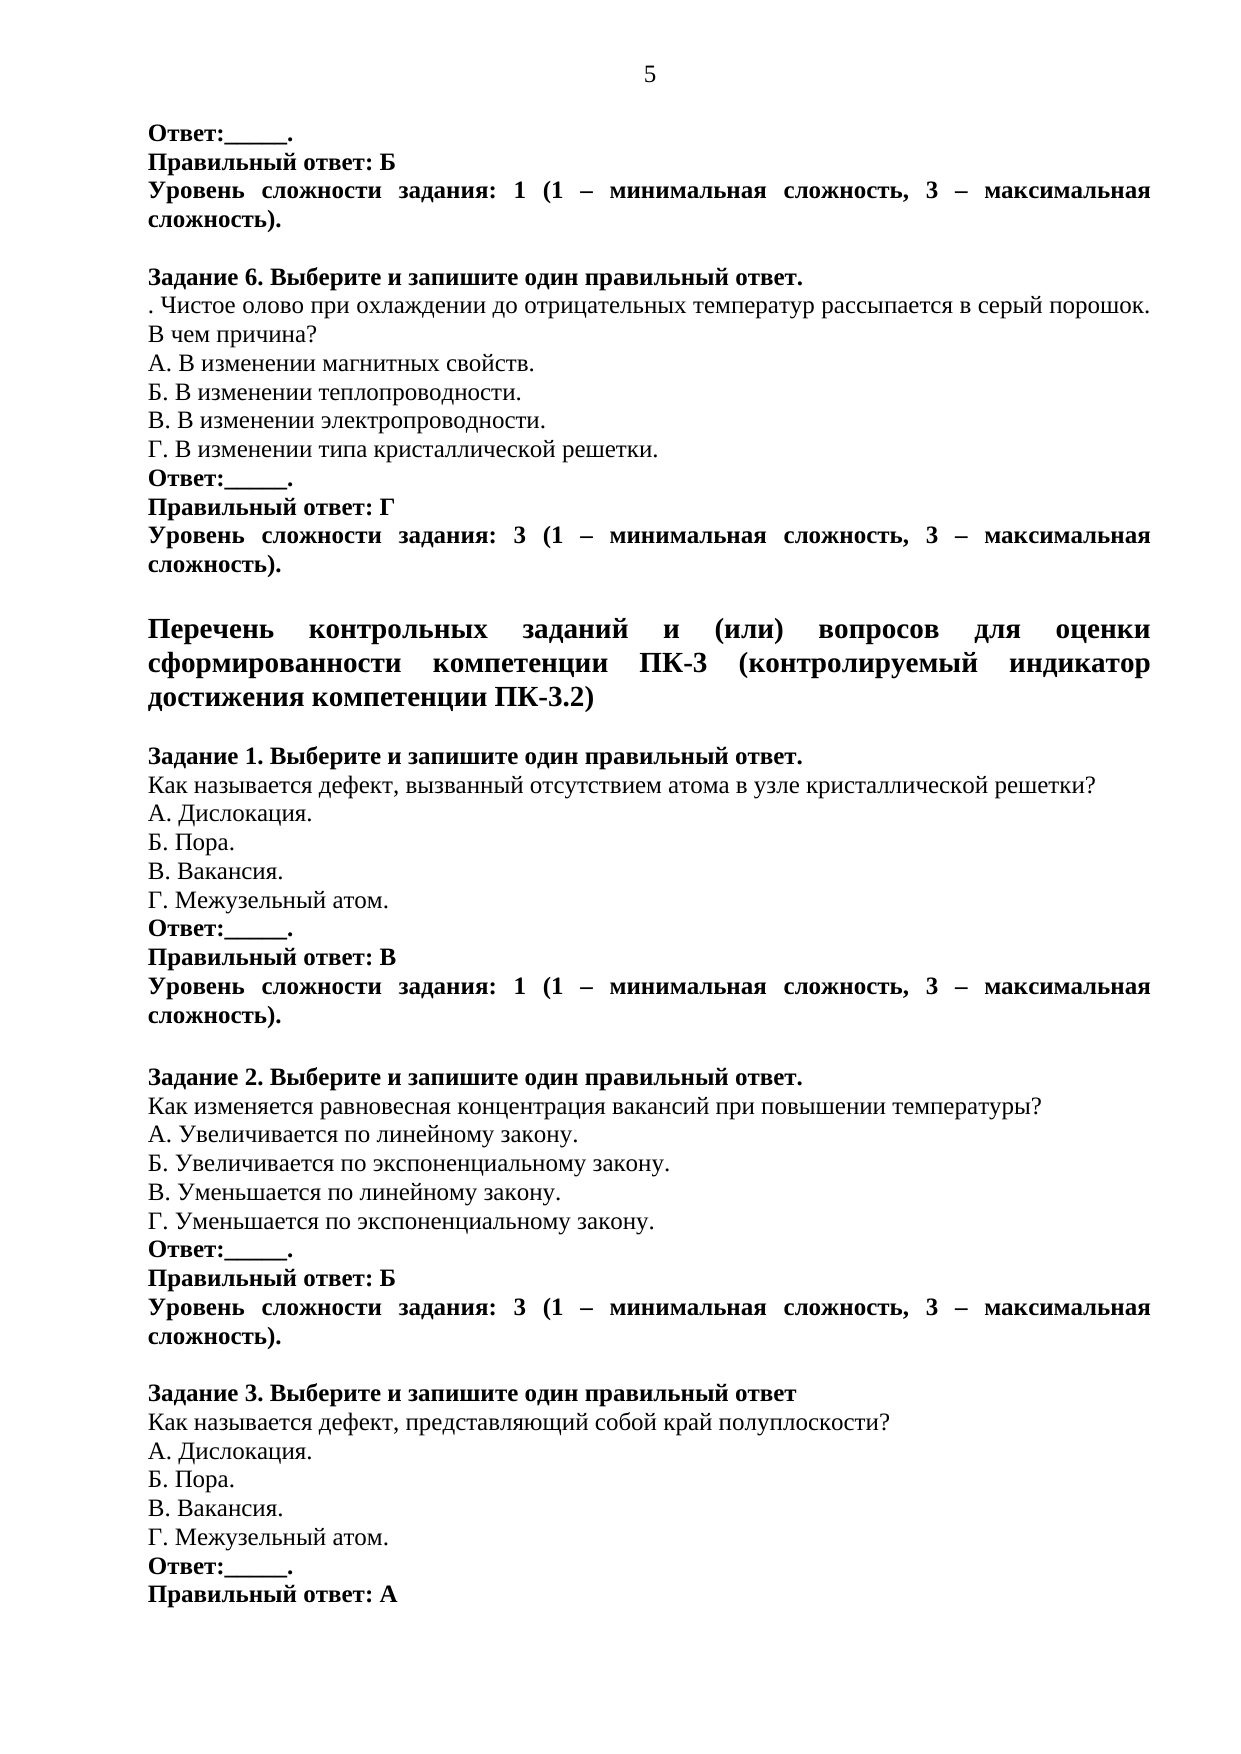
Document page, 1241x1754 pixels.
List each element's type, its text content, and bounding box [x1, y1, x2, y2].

text Уровень сложности задания: 3 (1 – минимальная сложность, 3 – максимальная сложность). [148, 1292, 1152, 1349]
text Г. Межузельный атом. [148, 1522, 1152, 1551]
text Правильный ответ: А [148, 1579, 1152, 1608]
text Уровень сложности задания: 1 (1 – минимальная сложность, 3 – максимальная сложность). [148, 176, 1152, 233]
text Г. Межузельный атом. [148, 885, 1152, 913]
text Как изменяется равновесная концентрация вакансий при повышении температуры? [148, 1091, 1152, 1119]
text А. Дислокация. [148, 1436, 1152, 1464]
text А. Увеличивается по линейному закону. [148, 1119, 1152, 1148]
text Уровень сложности задания: 3 (1 – минимальная сложность, 3 – максимальная сложность). [148, 521, 1152, 578]
text Задание 6. Выберите и запишите один правильный ответ. [148, 262, 1152, 291]
text Задание 1. Выберите и запишите один правильный ответ. [148, 741, 1152, 770]
text В. Вакансия. [148, 856, 1152, 885]
text Задание 2. Выберите и запишите один правильный ответ. [148, 1062, 1152, 1091]
text В. Уменьшается по линейному закону. [148, 1177, 1152, 1206]
text Г. В изменении типа кристаллической решетки. [148, 434, 1152, 463]
text Правильный ответ: Б [148, 147, 1152, 176]
text В. В изменении электропроводности. [148, 406, 1152, 434]
text В. Вакансия. [148, 1493, 1152, 1522]
text Ответ:_____. [148, 1234, 1152, 1263]
text Ответ:_____. [148, 913, 1152, 942]
text Перечень контрольных заданий и (или) вопросов для оценки сформированности компетенции ПК-3 (контролируемый индикатор достижения компетенции ПК-3.2) [148, 612, 1152, 712]
text Б. В изменении теплопроводности. [148, 377, 1152, 406]
text Г. Уменьшается по экспоненциальному закону. [148, 1206, 1152, 1234]
text Правильный ответ: Г [148, 492, 1152, 521]
text Б. Пора. [148, 1464, 1152, 1493]
text Ответ:_____. [148, 1551, 1152, 1579]
text Правильный ответ: Б [148, 1263, 1152, 1292]
text Ответ:_____. [148, 118, 1152, 147]
text Уровень сложности задания: 1 (1 – минимальная сложность, 3 – максимальная сложность). [148, 971, 1152, 1028]
text Б. Пора. [148, 827, 1152, 856]
text Ответ:_____. [148, 463, 1152, 492]
text А. Дислокация. [148, 798, 1152, 827]
text Задание 3. Выберите и запишите один правильный ответ [148, 1378, 1152, 1407]
text . Чистое олово при охлаждении до отрицательных температур рассыпается в серый порошок. В чем причина? [148, 291, 1152, 348]
text Как называется дефект, вызванный отсутствием атома в узле кристаллической решетки? [148, 770, 1152, 798]
text А. В изменении магнитных свойств. [148, 348, 1152, 377]
text Правильный ответ: В [148, 942, 1152, 971]
text Как называется дефект, представляющий собой край полуплоскости? [148, 1407, 1152, 1436]
text Б. Увеличивается по экспоненциальному закону. [148, 1148, 1152, 1177]
